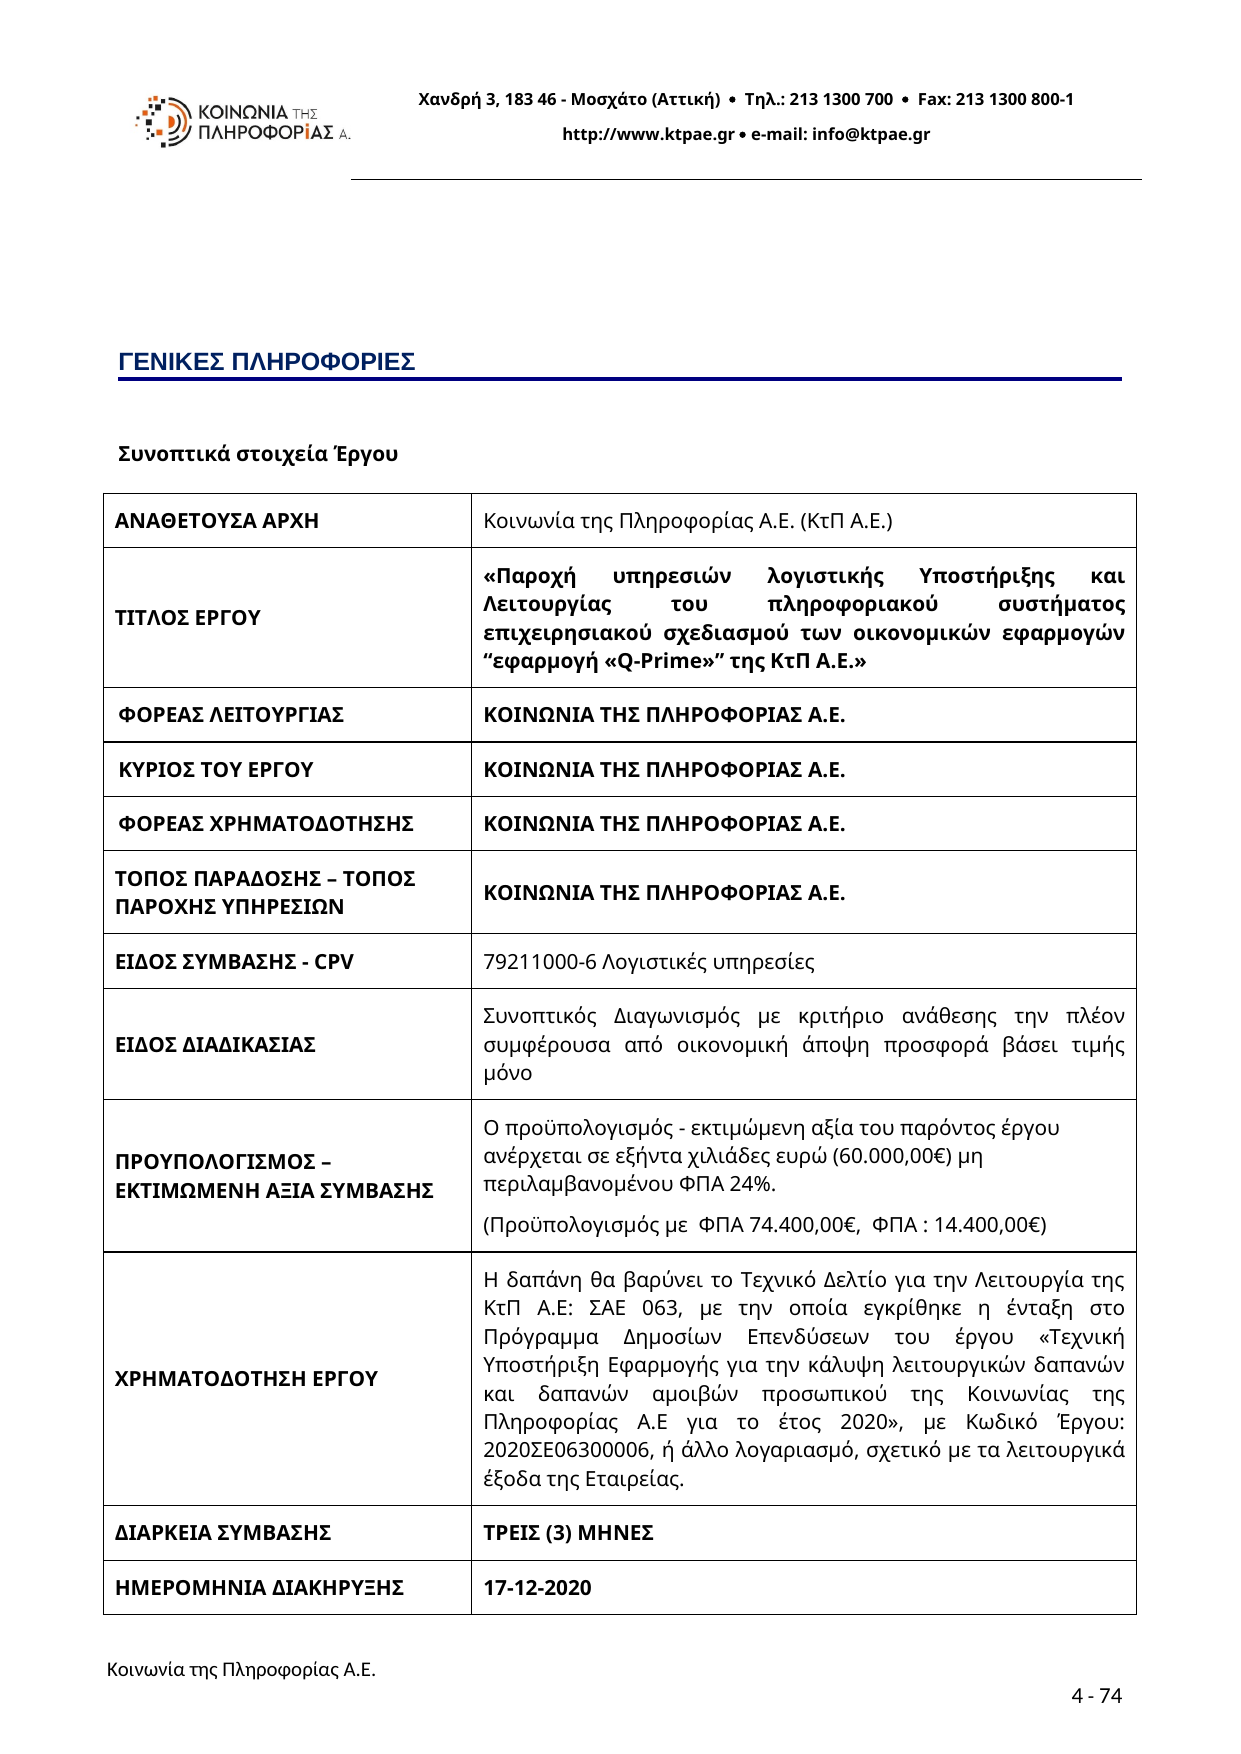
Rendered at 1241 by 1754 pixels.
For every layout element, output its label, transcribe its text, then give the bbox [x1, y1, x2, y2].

table_cell 17-12-2020 [472, 1561, 1136, 1614]
table_header ΑΝΑΘΕΤΟΥΣΑ ΑΡΧΗ [104, 494, 471, 547]
table_header Κοινωνία της Πληροφορίας Α.Ε. (ΚτΠ Α.Ε.) [472, 494, 1136, 547]
text Συνοπτικά στοιχεία Έργου [118, 439, 1122, 468]
table_cell ΚΟΙΝΩΝΙΑ ΤΗΣ ΠΛΗΡΟΦΟΡΙΑΣ Α.Ε. [472, 851, 1136, 933]
table_cell Ο προϋπολογισμός - εκτιμώμενη αξία του παρόντος έργου ανέρχεται σε εξήντα χιλιάδες ευρώ (60.000,00€) μη περιλαμβανομένου ΦΠΑ 24%. (Προϋπολογισμός με ΦΠΑ 74.400,00€, ΦΠΑ : 14.400,00€) [472, 1100, 1136, 1251]
table_cell ΦΟΡΕΑΣ ΛΕΙΤΟΥΡΓΙΑΣ [104, 688, 471, 741]
subtitle ΓΕΝΙΚΕΣ ΠΛΗΡΟΦΟΡΙΕΣ [118, 347, 1122, 377]
table_cell ΤΟΠΟΣ ΠΑΡΑΔΟΣΗΣ – ΤΟΠΟΣ ΠΑΡΟΧΗΣ ΥΠΗΡΕΣΙΩΝ [104, 851, 471, 933]
table_cell ΤΡΕΙΣ (3) ΜΗΝΕΣ [472, 1506, 1136, 1559]
table_cell ΚΟΙΝΩΝΙΑ ΤΗΣ ΠΛΗΡΟΦΟΡΙΑΣ Α.Ε. [472, 797, 1136, 850]
table_cell ΗΜΕΡΟΜΗΝΙΑ ΔΙΑΚΗΡΥΞΗΣ [104, 1561, 471, 1614]
table_cell ΕΙΔΟΣ ΣΥΜΒΑΣΗΣ - CPV [104, 934, 471, 988]
table_cell ΚΟΙΝΩΝΙΑ ΤΗΣ ΠΛΗΡΟΦΟΡΙΑΣ Α.Ε. [472, 743, 1136, 796]
table_cell ΦΟΡΕΑΣ ΧΡΗΜΑΤΟΔΟΤΗΣΗΣ [104, 797, 471, 850]
table_cell ΚΟΙΝΩΝΙΑ ΤΗΣ ΠΛΗΡΟΦΟΡΙΑΣ Α.Ε. [472, 688, 1136, 741]
picture [129, 87, 351, 154]
table_cell ΠΡΟΥΠΟΛΟΓΙΣΜΟΣ – ΕΚΤΙΜΩΜΕΝΗ ΑΞΙΑ ΣΥΜΒΑΣΗΣ [104, 1100, 471, 1251]
table_cell ΚΥΡΙΟΣ ΤΟΥ ΕΡΓΟΥ [104, 743, 471, 796]
table_cell «Παροχή υπηρεσιών λογιστικής Υποστήριξης και Λειτουργίας του πληροφοριακού συστήματος επιχειρησιακού σχεδιασμού των οικονομικών εφαρμογών “εφαρμογή «Q-Prime»” της ΚτΠ Α.Ε.» [472, 548, 1136, 687]
table_cell ΧΡΗΜΑΤΟΔΟΤΗΣΗ ΕΡΓΟΥ [104, 1253, 471, 1505]
table_cell ΕΙΔΟΣ ΔΙΑΔΙΚΑΣΙΑΣ [104, 989, 471, 1099]
table_cell Η δαπάνη θα βαρύνει το Τεχνικό Δελτίο για την Λειτουργία της ΚτΠ Α.Ε: ΣΑΕ 063, με την οποία εγκρίθηκε η ένταξη στο Πρόγραμμα Δημοσίων Επενδύσεων του έργου «Τεχνική Υποστήριξη Εφαρμογής για την κάλυψη λειτουργικών δαπανών και δαπανών αμοιβών προσωπικού της Κοινωνίας της Πληροφορίας Α.Ε για το έτος 2020», με Κωδικό Έργου: 2020ΣΕ06300006, ή άλλο λογαριασμό, σχετικό με τα λειτουργικά έξοδα της Εταιρείας. [472, 1253, 1136, 1505]
table_cell ΔΙΑΡΚΕΙΑ ΣΥΜΒΑΣΗΣ [104, 1506, 471, 1559]
table_cell Συνοπτικός Διαγωνισμός με κριτήριο ανάθεσης την πλέον συμφέρουσα από οικονομική άποψη προσφορά βάσει τιμής μόνο [472, 989, 1136, 1099]
table_cell ΤΙΤΛΟΣ ΕΡΓΟΥ [104, 548, 471, 687]
table_cell 79211000-6 Λογιστικές υπηρεσίες [472, 934, 1136, 988]
